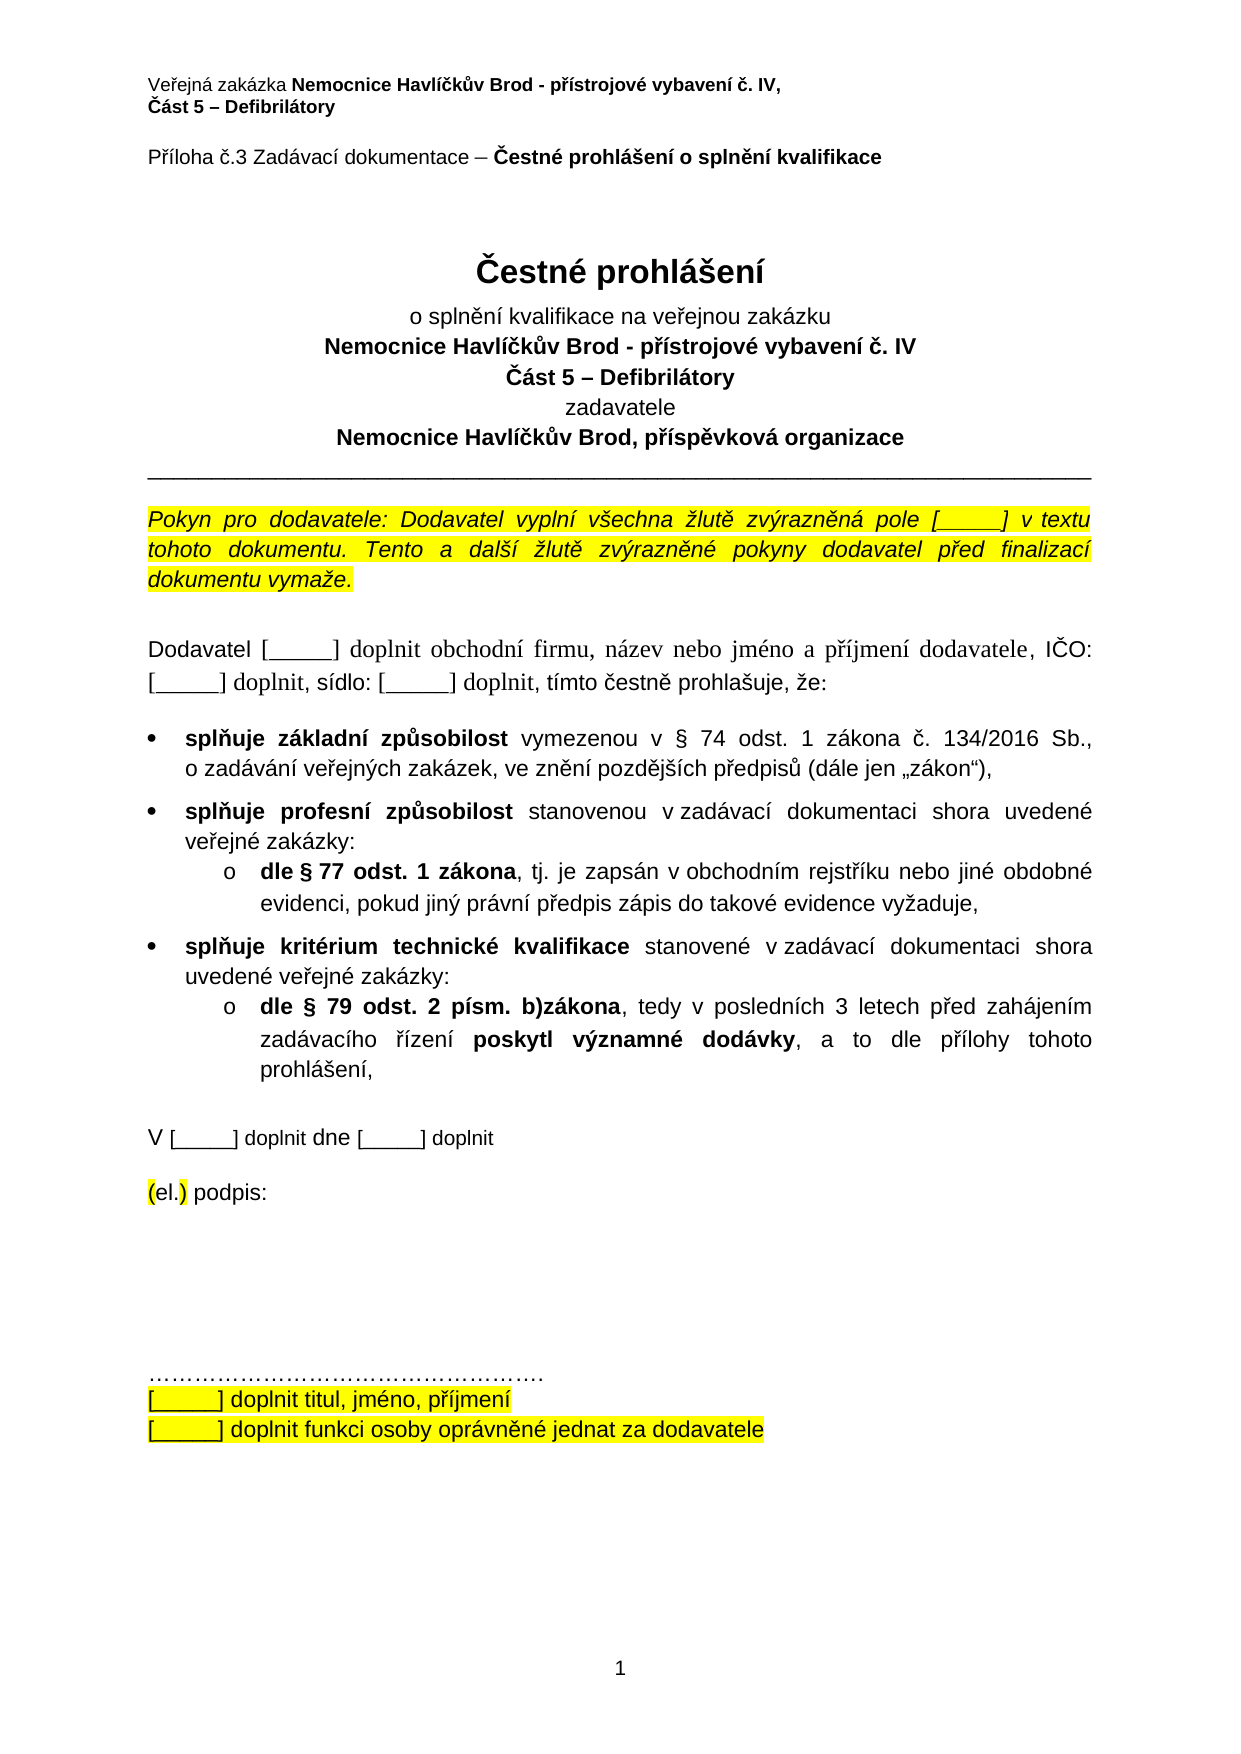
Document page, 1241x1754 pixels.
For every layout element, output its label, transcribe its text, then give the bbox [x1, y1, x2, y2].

text (el.) podpis: [187, 1179, 1093, 1205]
text Veřejná zakázka Nemocnice Havlíčkův Brod - přístrojové vybavení č. IV, [148, 74, 1093, 95]
list dle § 77 odst. 1 zákona, tj. je zapsán v obchodním rejstříku nebo jiné obdobné evidenci, pokud jiný právní předpis zápis do takové evidence vyžaduje, [223, 858, 1093, 917]
subtitle Čestné prohlášení [148, 252, 1093, 291]
text Příloha č.3 Zadávací dokumentace – Čestné prohlášení o splnění kvalifikace [148, 141, 1093, 170]
text zadavatele [148, 394, 1093, 420]
text Pokyn pro dodavatele: Dodavatel vyplní všechna žlutě zvýrazněná pole [_____] v textu tohoto dokumentu. Tento a další žlutě zvýrazněné pokyny dodavatel před finalizací dokumentu vymaže. [148, 506, 1093, 592]
text Nemocnice Havlíčkův Brod, příspěvková organizace [148, 424, 1093, 450]
text ……………………………………………. [148, 1360, 1093, 1386]
list dle § 79 odst. 2 písm. b)zákona, tedy v posledních 3 letech před zahájením zadávacího řízení poskytl významné dodávky, a to dle přílohy tohoto prohlášení, [223, 993, 1093, 1082]
text __________________________________________________________________________ [148, 454, 1093, 481]
list Dodavatel , IČO: , sídlo: , tímto čestně prohlašuje, že: [148, 634, 1093, 695]
list splňuje profesní způsobilost stanovenou v zadávací dokumentaci shora uvedené veřejné zakázky: [148, 798, 1093, 854]
text Část 5 – Defibrilátory [148, 363, 1093, 390]
text Nemocnice Havlíčkův Brod - přístrojové vybavení č. IV [148, 333, 1093, 360]
list splňuje základní způsobilost vymezenou v § 74 odst. 1 zákona č. 134/2016 Sb., o zadávání veřejných zakázek, ve znění pozdějších předpisů (dále jen „zákon“), [148, 725, 1093, 781]
list splňuje kritérium technické kvalifikace stanovené v zadávací dokumentaci shora uvedené veřejné zakázky: [148, 933, 1093, 989]
text o splnění kvalifikace na veřejnou zakázku [148, 303, 1093, 329]
text Část 5 – Defibrilátory [148, 95, 1093, 117]
text V dne [148, 1123, 1093, 1150]
